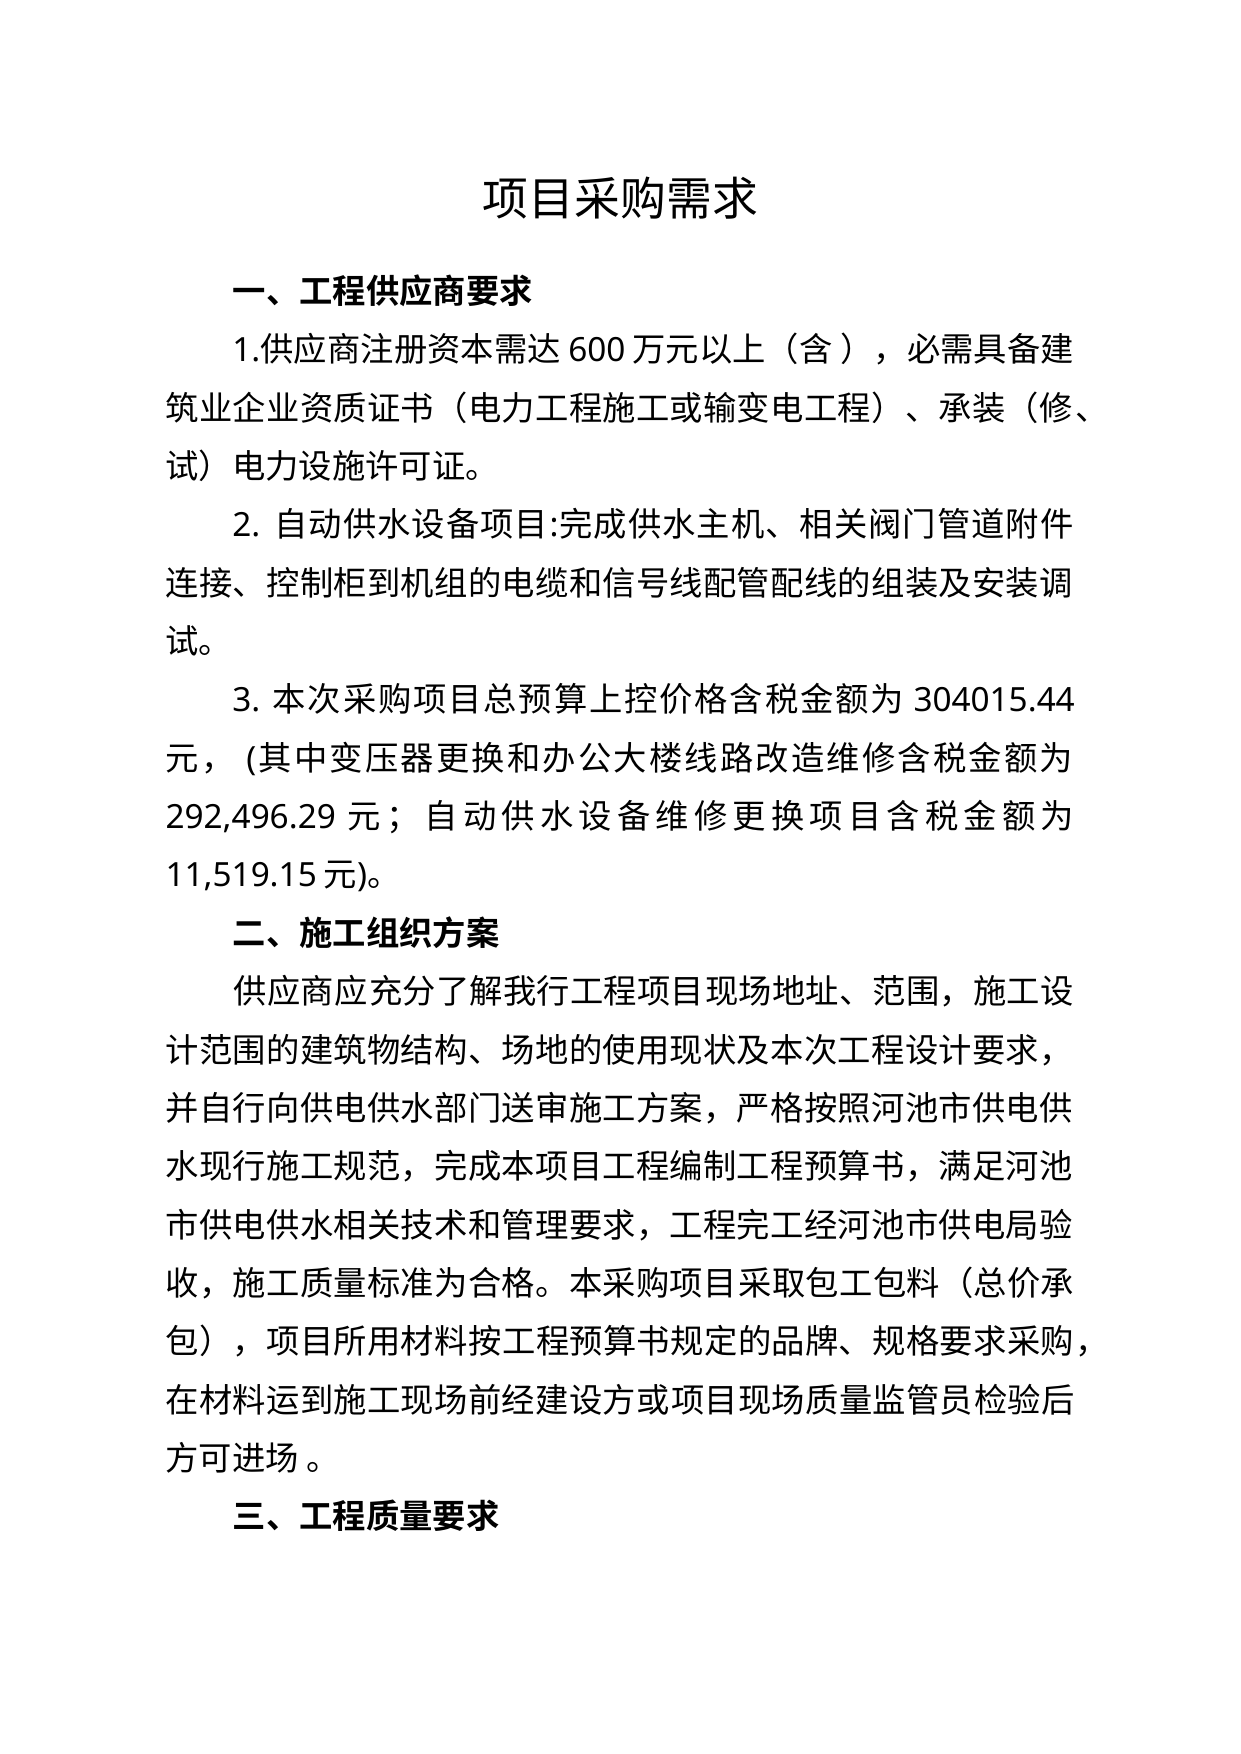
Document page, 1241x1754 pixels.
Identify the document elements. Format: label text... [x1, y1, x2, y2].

text 二、施工组织方案 [165, 897, 1075, 955]
text 三、工程质量要求 [165, 1480, 1075, 1538]
text 1.供应商注册资本需达600万元以上（含 ），必需具备建筑业企业资质证书（电力工程施工或输变电工程）、承装（修、试）电力设施许可证。 [165, 313, 1075, 488]
text 一、工程供应商要求 [165, 255, 1075, 313]
text 3. 本次采购项目总预算上控价格含税金额为304015.44元， (其中变压器更换和办公大楼线路改造维修含税金额为292,496.29元；自动供水设备维修更换项目含税金额为11,519.15元)。 [165, 663, 1075, 897]
text 项目采购需求 [165, 162, 1075, 228]
text 供应商应充分了解我行工程项目现场地址、范围，施工设计范围的建筑物结构、场地的使用现状及本次工程设计要求，并自行向供电供水部门送审施工方案，严格按照河池市供电供水现行施工规范，完成本项目工程编制工程预算书，满足河池市供电供水相关技术和管理要求，工程完工经河池市供电局验收，施工质量标准为合格。本采购项目采取包工包料（总价承包），项目所用材料按工程预算书规定的品牌、规格要求采购，在材料运到施工现场前经建设方或项目现场质量监管员检验后方可进场 。 [165, 955, 1075, 1480]
text 2. 自动供水设备项目:完成供水主机、相关阀门管道附件连接、控制柜到机组的电缆和信号线配管配线的组装及安装调试。 [165, 488, 1075, 663]
